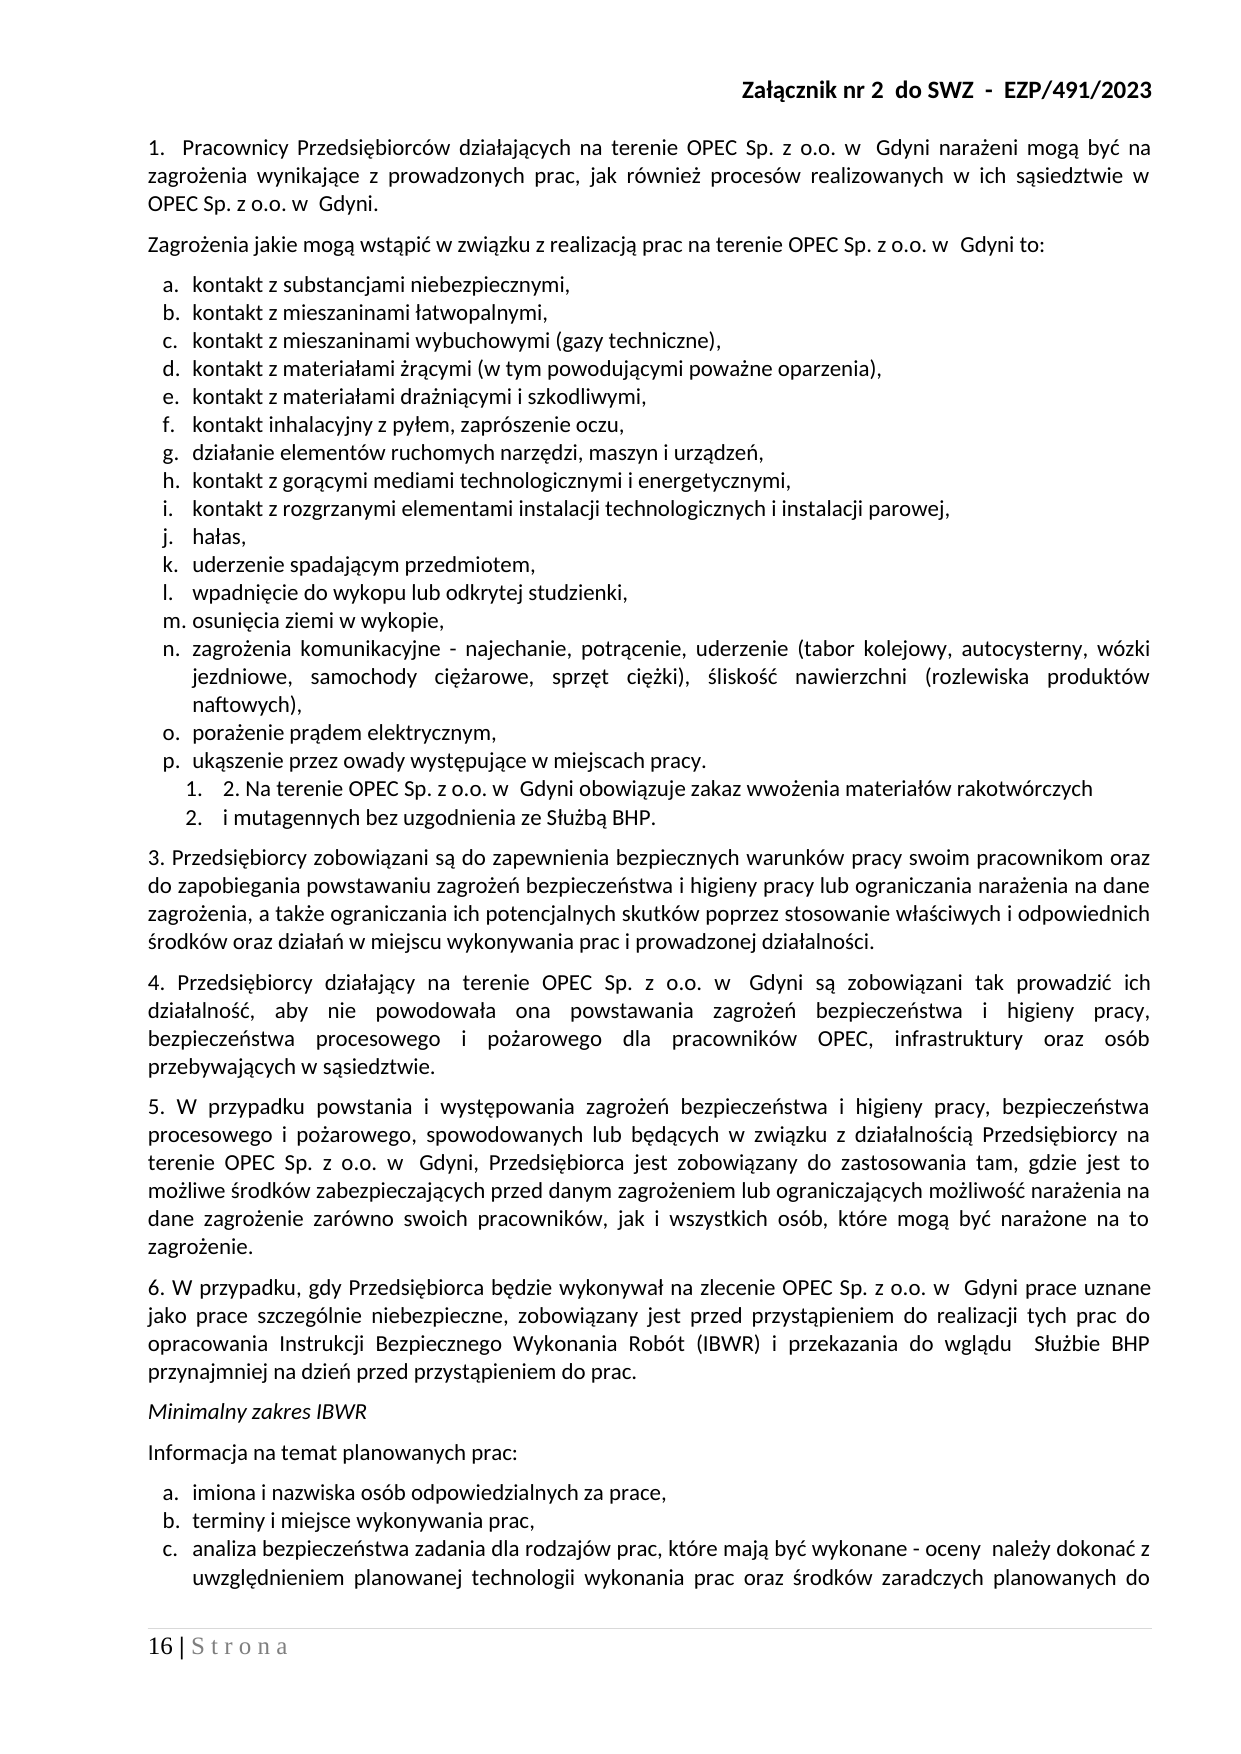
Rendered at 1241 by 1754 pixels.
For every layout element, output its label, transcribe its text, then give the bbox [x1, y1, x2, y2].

text 3. Przedsiębiorcy zobowiązani są do zapewnienia bezpiecznych warunków pracy swoim pracownikom oraz do zapobiegania powstawaniu zagrożeń bezpieczeństwa i higieny pracy lub ograniczania narażenia na dane zagrożenia, a także ograniczania ich potencjalnych skutków poprzez stosowanie właściwych i odpowiednich środków oraz działań w miejscu wykonywania prac i prowadzonej działalności. [148, 843, 1152, 955]
list kontakt z gorącymi mediami technologicznymi i energetycznymi, [162, 466, 1152, 494]
list 2. Na terenie OPEC Sp. z o.o. w Gdyni obowiązuje zakaz wwożenia materiałów rakotwórczych [185, 774, 1152, 803]
text 4. Przedsiębiorcy działający na terenie OPEC Sp. z o.o. w Gdyni są zobowiązani tak prowadzić ich działalność, aby nie powodowała ona powstawania zagrożeń bezpieczeństwa i higieny pracy, bezpieczeństwa procesowego i pożarowego dla pracowników OPEC, infrastruktury oraz osób przebywających w sąsiedztwie. [148, 968, 1152, 1080]
list ukąszenie przez owady występujące w miejscach pracy. [162, 747, 1152, 774]
text 1. Pracownicy Przedsiębiorców działających na terenie OPEC Sp. z o.o. w Gdyni narażeni mogą być na zagrożenia wynikające z prowadzonych prac, jak również procesów realizowanych w ich sąsiedztwie w OPEC Sp. z o.o. w Gdyni. [148, 133, 1152, 217]
list kontakt z substancjami niebezpiecznymi, [162, 270, 1152, 298]
list kontakt z materiałami drażniącymi i szkodliwymi, [162, 382, 1152, 410]
list i mutagennych bez uzgodnienia ze Służbą BHP. [185, 803, 1152, 831]
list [162, 1534, 1152, 1591]
list kontakt z materiałami żrącymi (w tym powodującymi poważne oparzenia), [162, 354, 1152, 382]
text 5. W przypadku powstania i występowania zagrożeń bezpieczeństwa i higieny pracy, bezpieczeństwa procesowego i pożarowego, spowodowanych lub będących w związku z działalnością Przedsiębiorcy na terenie OPEC Sp. z o.o. w Gdyni, Przedsiębiorca jest zobowiązany do zastosowania tam, gdzie jest to możliwe środków zabezpieczających przed danym zagrożeniem lub ograniczających możliwość narażenia na dane zagrożenie zarówno swoich pracowników, jak i wszystkich osób, które mogą być narażone na to zagrożenie. [148, 1092, 1152, 1260]
list terminy i miejsce wykonywania prac, [162, 1507, 1152, 1534]
text Minimalny zakres IBWR [148, 1397, 1152, 1426]
list kontakt z mieszaninami łatwopalnymi, [162, 298, 1152, 326]
list osunięcia ziemi w wykopie, [162, 606, 1152, 634]
list wpadnięcie do wykopu lub odkrytej studzienki, [162, 578, 1152, 606]
text Informacja na temat planowanych prac: [148, 1438, 1152, 1466]
list kontakt inhalacyjny z pyłem, zaprószenie oczu, [162, 410, 1152, 438]
list hałas, [162, 522, 1152, 550]
list działanie elementów ruchomych narzędzi, maszyn i urządzeń, [162, 438, 1152, 466]
text 6. W przypadku, gdy Przedsiębiorca będzie wykonywał na zlecenie OPEC Sp. z o.o. w Gdyni prace uznane jako prace szczególnie niebezpieczne, zobowiązany jest przed przystąpieniem do realizacji tych prac do opracowania Instrukcji Bezpiecznego Wykonania Robót (IBWR) i przekazania do wglądu Służbie BHP przynajmniej na dzień przed przystąpieniem do prac. [148, 1273, 1152, 1385]
list porażenie prądem elektrycznym, [162, 718, 1152, 747]
list kontakt z rozgrzanymi elementami instalacji technologicznych i instalacji parowej, [162, 494, 1152, 522]
list uderzenie spadającym przedmiotem, [162, 550, 1152, 578]
list imiona i nazwiska osób odpowiedzialnych za prace, [162, 1478, 1152, 1507]
list kontakt z mieszaninami wybuchowymi (gazy techniczne), [162, 326, 1152, 354]
text Zagrożenia jakie mogą wstąpić w związku z realizacją prac na terenie OPEC Sp. z o.o. w Gdyni to: [148, 230, 1152, 258]
list zagrożenia komunikacyjne - najechanie, potrącenie, uderzenie (tabor kolejowy, autocysterny, wózki jezdniowe, samochody ciężarowe, sprzęt ciężki), śliskość nawierzchni (rozlewiska produktów naftowych), [162, 634, 1152, 718]
